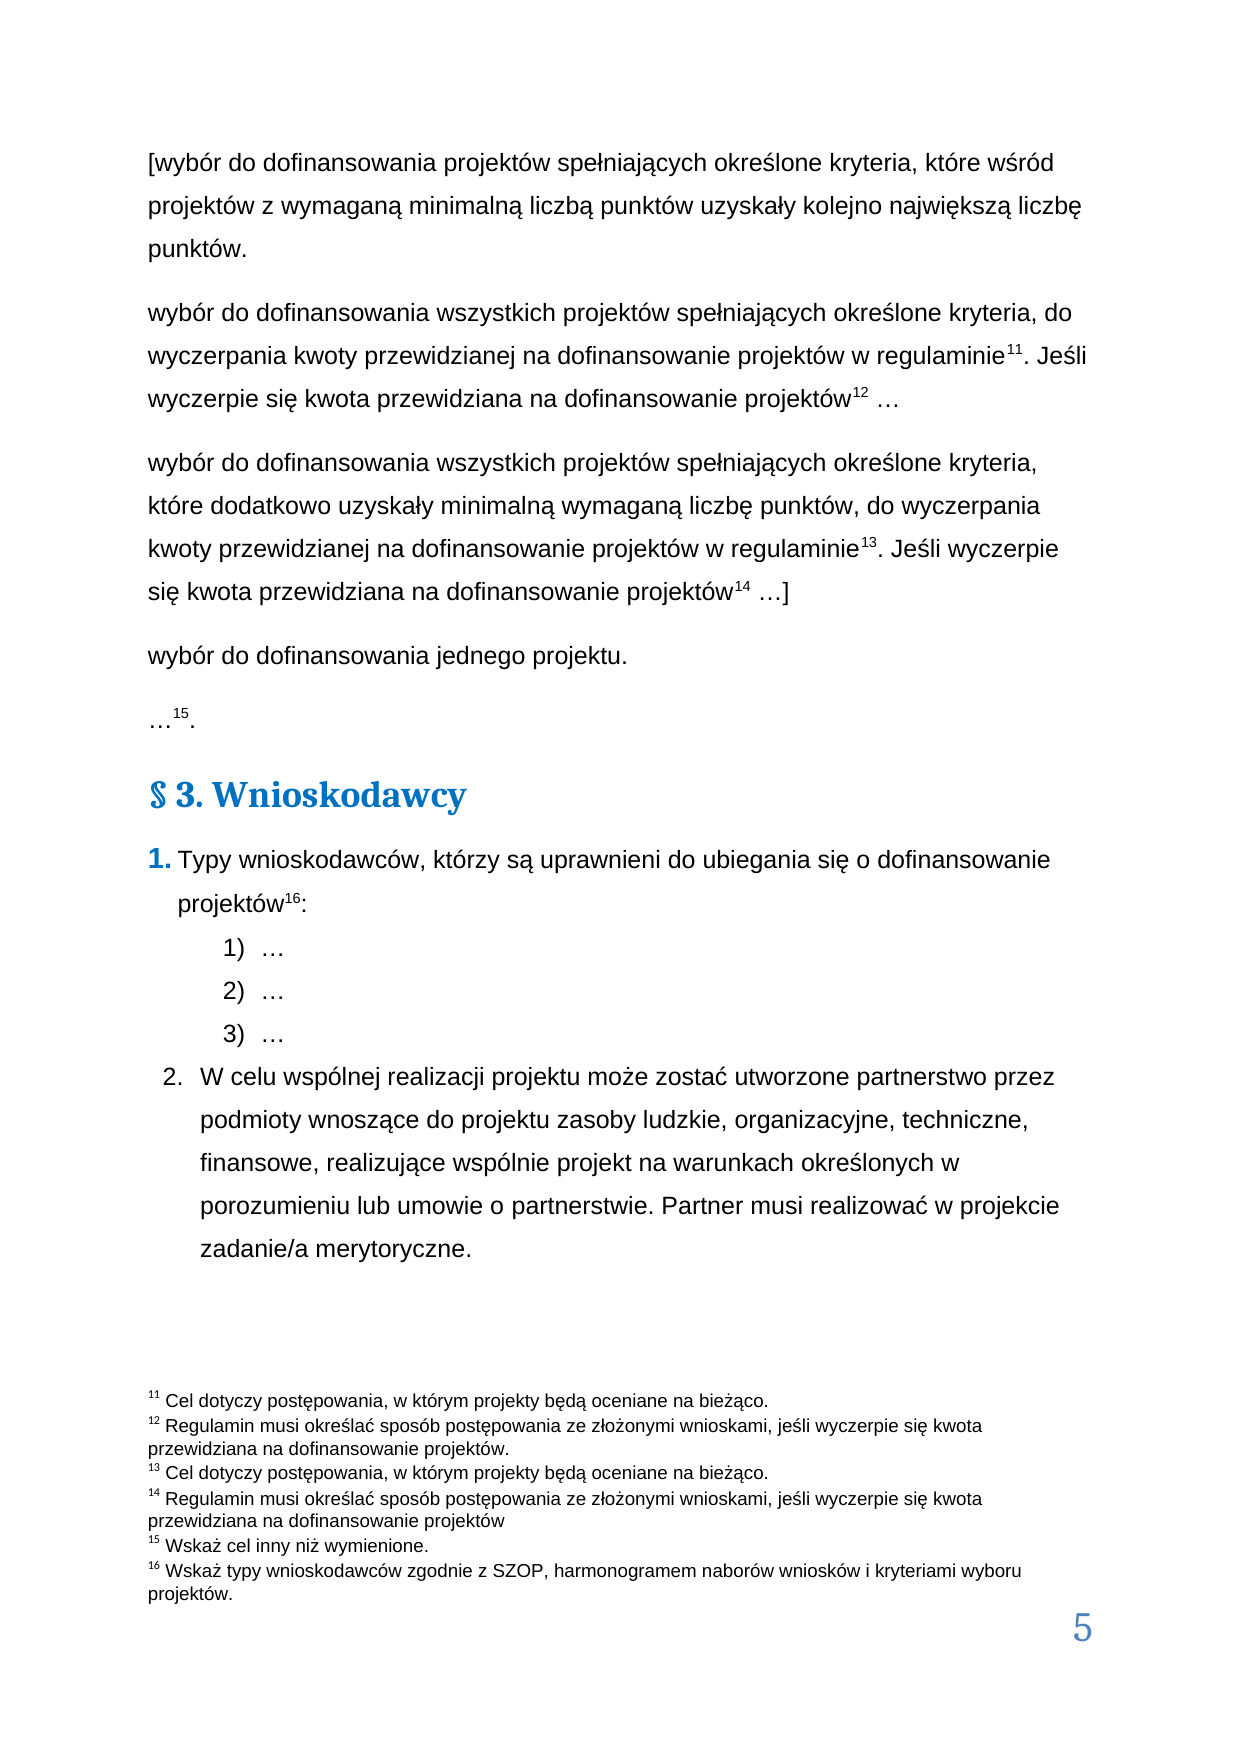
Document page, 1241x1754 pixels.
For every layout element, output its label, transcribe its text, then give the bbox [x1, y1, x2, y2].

text [wybór do dofinansowania projektów spełniających określone kryteria, które wśród projektów z wymaganą minimalną liczbą punktów uzyskały kolejno największą liczbę punktów. [148, 148, 1093, 263]
subtitle § 3. Wnioskodawcy [148, 773, 1093, 817]
list … [223, 976, 1093, 1004]
list Typy wnioskodawców, którzy są uprawnieni do ubiegania się o dofinansowanie projektów: [148, 842, 1093, 918]
text wybór do dofinansowania jednego projektu. [148, 641, 1093, 670]
list … [223, 933, 1093, 961]
text wybór do dofinansowania wszystkich projektów spełniających określone kryteria, do wyczerpania kwoty przewidzianej na dofinansowanie projektów w regulaminie. Jeśli wyczerpie się kwota przewidziana na dofinansowanie projektów … [148, 298, 1093, 413]
list … [223, 1019, 1093, 1048]
text …. [148, 705, 1093, 734]
text wybór do dofinansowania wszystkich projektów spełniających określone kryteria, które dodatkowo uzyskały minimalną wymaganą liczbę punktów, do wyczerpania kwoty przewidzianej na dofinansowanie projektów w regulaminie. Jeśli wyczerpie się kwota przewidziana na dofinansowanie projektów …] [148, 448, 1093, 606]
list W celu wspólnej realizacji projektu może zostać utworzone partnerstwo przez podmioty wnoszące do projektu zasoby ludzkie, organizacyjne, techniczne, finansowe, realizujące wspólnie projekt na warunkach określonych w porozumieniu lub umowie o partnerstwie. Partner musi realizować w projekcie zadanie/a merytoryczne. [162, 1062, 1093, 1263]
